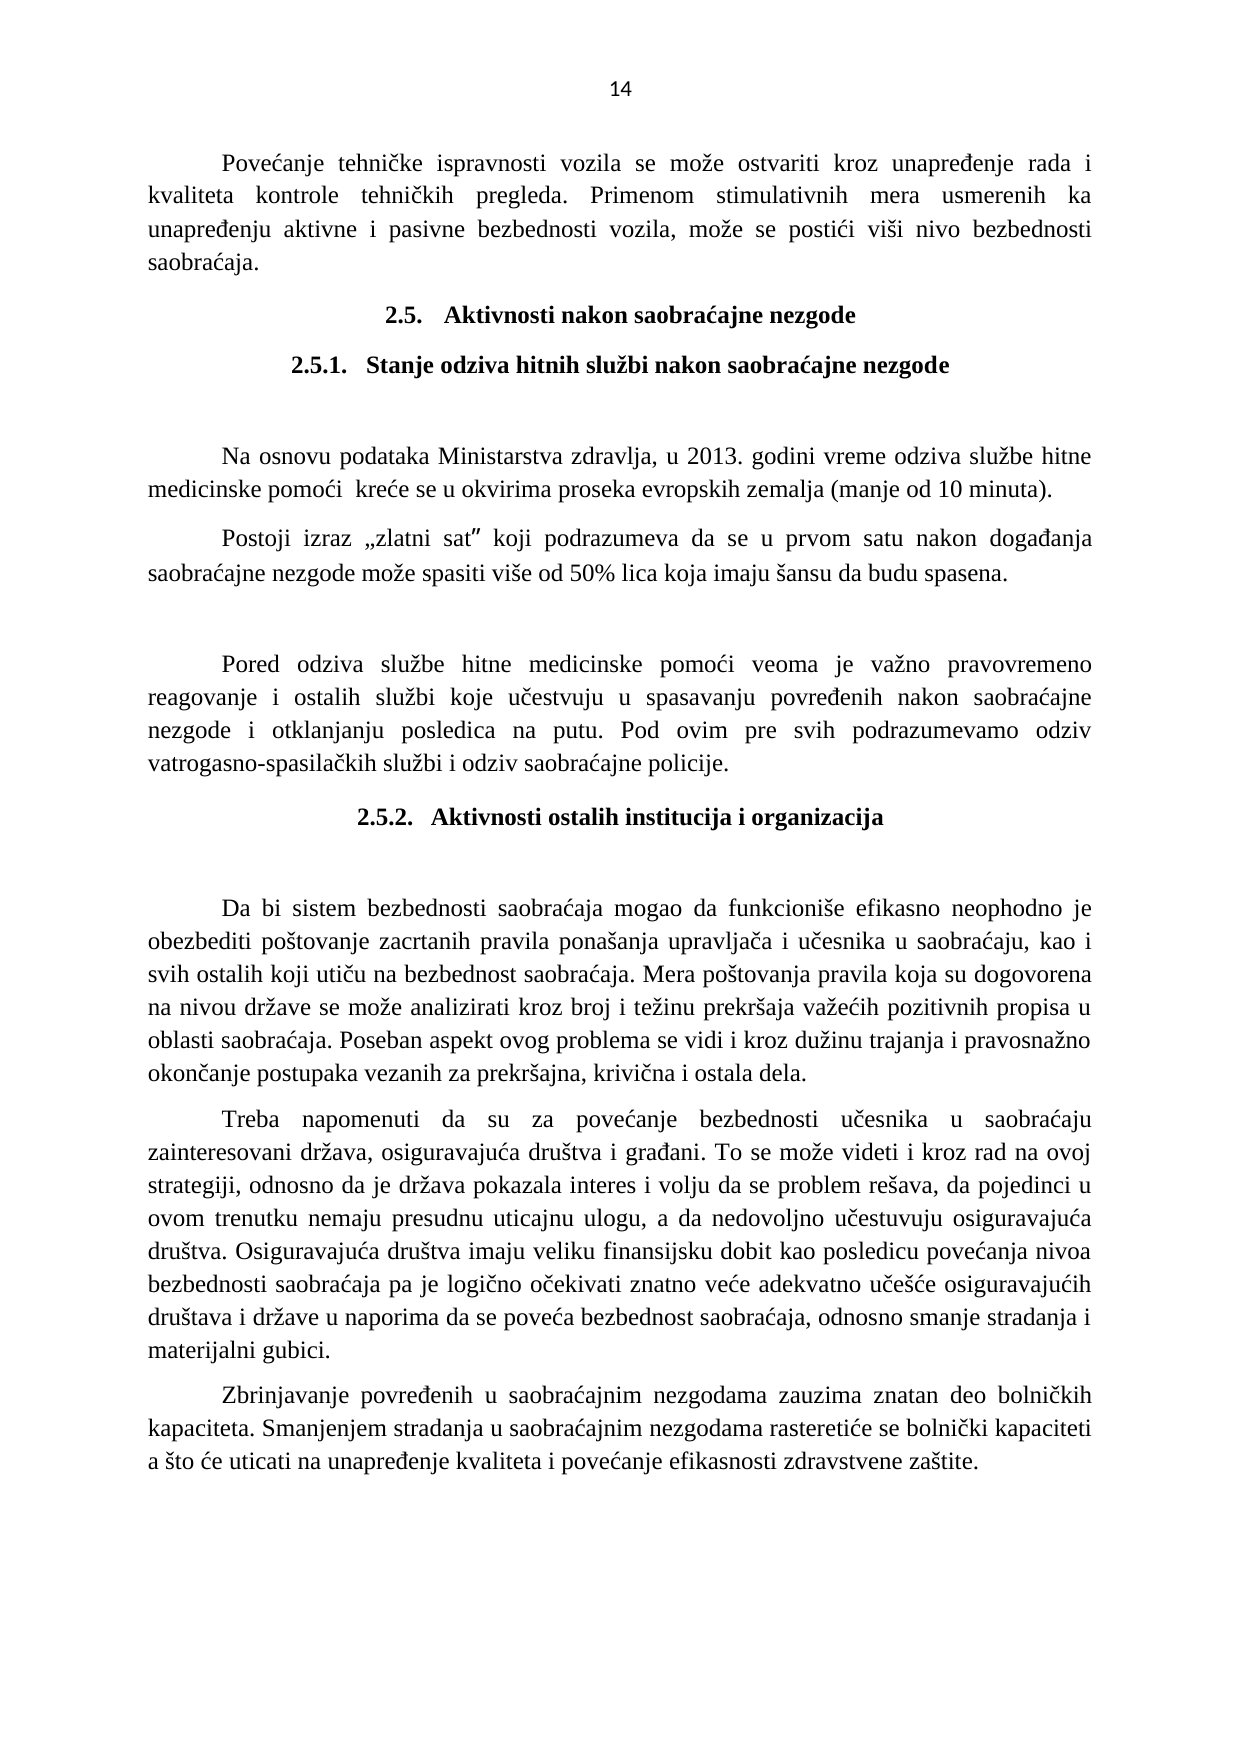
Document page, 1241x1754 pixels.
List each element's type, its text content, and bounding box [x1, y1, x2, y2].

text Da bi sistem bezbednosti saobraćaja mogao da funkcioniše efikasno neophodno je obezbediti poštovanje zacrtanih pravila ponašanja upravljača i učesnika u saobraćaju, kao i svih ostalih koji utiču na bezbednost saobraćaja. Mera poštovanja pravila koja su dogovorena na nivou države se može analizirati kroz broj i težinu prekršaja važećih pozitivnih propisa u oblasti saobraćaja. Poseban aspekt ovog problema se vidi i kroz dužinu trajanja i pravosnažno okončanje postupaka vezanih za prekršajna, krivična i ostala dela. [148, 893, 1093, 1087]
text Povećanje tehničke ispravnosti vozila se može ostvariti kroz unapređenje rada i kvaliteta kontrole tehničkih pregleda. Primenom stimulativnih mera usmerenih ka unapređenju aktivne i pasivne bezbednosti vozila, može se postići viši nivo bezbednosti saobraćaja. [148, 148, 1093, 275]
subtitle Aktivnosti nakon saobraćajne nezgode [148, 301, 1093, 329]
text Na osnovu podataka Ministarstva zdravlja, u 2013. godini vreme odziva službe hitne medicinske pomoći kreće se u okvirima proseka evropskih zemalja (manje od 10 minuta). [148, 441, 1093, 503]
text Treba napomenuti da su za povećanje bezbednosti učesnika u saobraćaju zainteresovani država, osiguravajuća društva i građani. To se može videti i kroz rad na ovoj strategiji, odnosno da je država pokazala interes i volju da se problem rešava, da pojedinci u ovom trenutku nemaju presudnu uticajnu ulogu, a da nedovoljno učestuvuju osiguravajuća društva. Osiguravajuća društva imaju veliku finansijsku dobit kao posledicu povećanja nivoa bezbednosti saobraćaja pa je logično očekivati znatno veće adekvatno učešće osiguravajućih društava i države u naporima da se poveća bezbednost saobraćaja, odnosno smanje stradanja i materijalni gubici. [148, 1104, 1093, 1363]
text Postoji izraz „zlatni sat” koji podrazumeva da se u prvom satu nakon događanja saobraćajne nezgode može spasiti više od 50% lica koja imaju šansu da budu spasena. [148, 520, 1093, 587]
text Pored odziva službe hitne medicinske pomoći veoma je važno pravovremeno reagovanje i ostalih službi koje učestvuju u spasavanju povređenih nakon saobraćajne nezgode i otklanjanju posledica na putu. Pod ovim pre svih podrazumevamo odziv vatrogasno-spasilačkih službi i odziv saobraćajne policije. [148, 649, 1093, 777]
subtitle Stanje odziva hitnih službi nakon saobraćajne nezgode [148, 350, 1093, 379]
subtitle Aktivnosti ostalih institucija i organizacija [148, 802, 1093, 831]
text Zbrinjavanje povređenih u saobraćajnim nezgodama zauzima znatan deo bolničkih kapaciteta. Smanjenjem stradanja u saobraćajnim nezgodama rasteretiće se bolnički kapaciteti a što će uticati na unapređenje kvaliteta i povećanje efikasnosti zdravstvene zaštite. [148, 1380, 1093, 1475]
